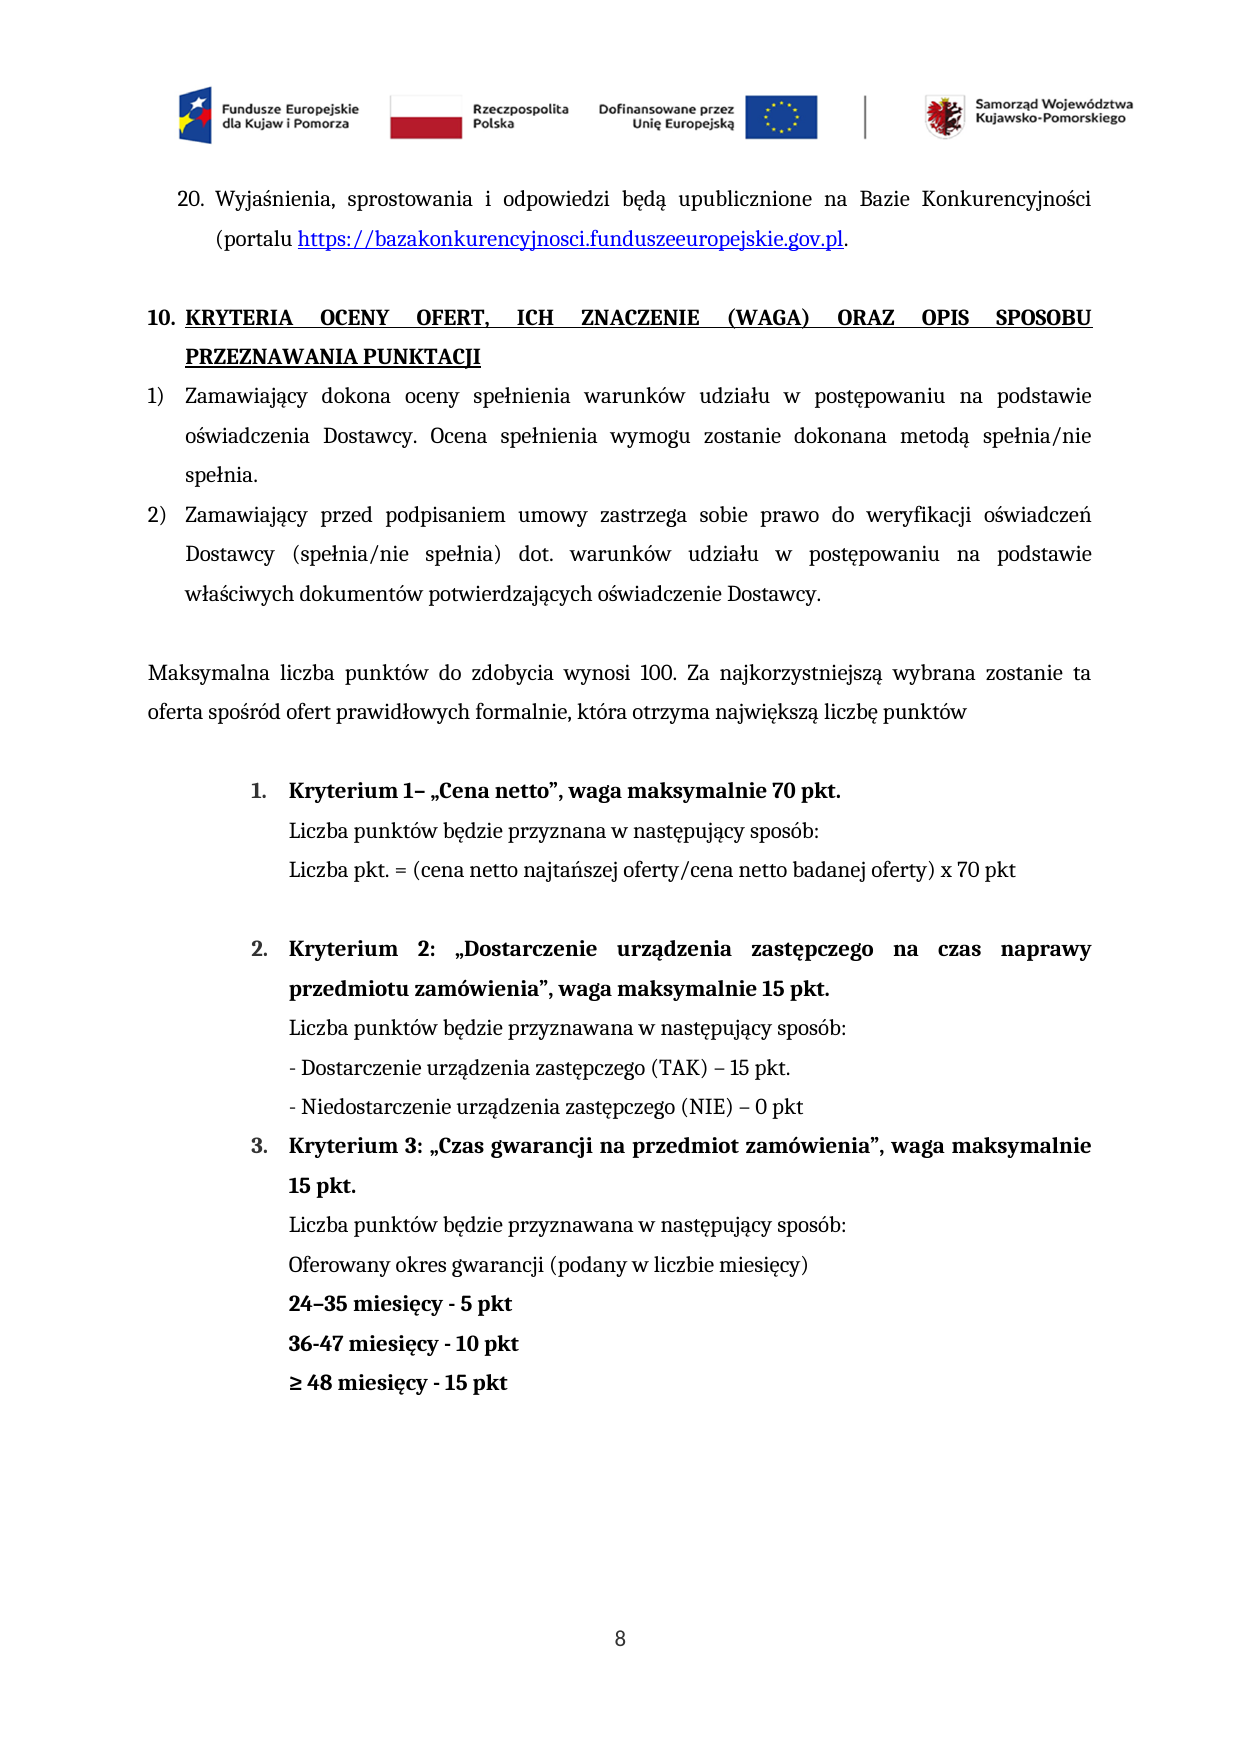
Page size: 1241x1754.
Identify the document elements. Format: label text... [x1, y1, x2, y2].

text Liczba punktów będzie przyznawana w następujący sposób: [288, 1015, 1093, 1041]
text Liczba punktów będzie przyznana w następujący sposób: [288, 817, 1093, 844]
text 24–35 miesięcy - 5 pkt [213, 1291, 1093, 1318]
list Zamawiający dokona oceny spełnienia warunków udziału w postępowaniu na podstawie oświadczenia Dostawcy. Ocena spełnienia wymogu zostanie dokonana metodą spełnia/nie spełnia. [148, 383, 1093, 488]
text Maksymalna liczba punktów do zdobycia wynosi 100. Za najkorzystniejszą wybrana zostanie ta oferta spośród ofert prawidłowych formalnie, która otrzyma największą liczbę punktów [148, 659, 1093, 725]
text Liczba pkt. = (cena netto najtańszej oferty/cena netto badanej oferty) x 70 pkt [288, 857, 1093, 883]
list Zamawiający przed podpisaniem umowy zastrzega sobie prawo do weryfikacji oświadczeń Dostawcy (spełnia/nie spełnia) dot. warunków udziału w postępowaniu na podstawie właściwych dokumentów potwierdzających oświadczenie Dostawcy. [148, 502, 1093, 607]
picture [147, 73, 1162, 158]
list Kryterium 2: „Dostarczenie urządzenia zastępczego na czas naprawy przedmiotu zamówienia”, waga maksymalnie 15 pkt. [251, 936, 1093, 1002]
list Wyjaśnienia, sprostowania i odpowiedzi będą upublicznione na Bazie Konkurencyjności (portalu https://bazakonkurencyjnosci.funduszeeuropejskie.gov.pl. [177, 186, 1093, 252]
text 36-47 miesięcy - 10 pkt [213, 1331, 1093, 1357]
list KRYTERIA OCENY OFERT, ICH ZNACZENIE (WAGA) ORAZ OPIS SPOSOBU PRZEZNAWANIA PUNKTACJI [148, 304, 1093, 370]
text - Niedostarczenie urządzenia zastępczego (NIE) – 0 pkt [288, 1094, 1093, 1120]
text Liczba punktów będzie przyznawana w następujący sposób: [288, 1212, 1093, 1239]
list Kryterium 3: „Czas gwarancji na przedmiot zamówienia”, waga maksymalnie 15 pkt. [251, 1133, 1093, 1199]
text - Dostarczenie urządzenia zastępczego (TAK) – 15 pkt. [288, 1054, 1093, 1081]
list Kryterium 1– „Cena netto”, waga maksymalnie 70 pkt. [251, 778, 1093, 804]
text ≥ 48 miesięcy - 15 pkt [223, 1370, 1093, 1397]
text Oferowany okres gwarancji (podany w liczbie miesięcy) [288, 1252, 1093, 1278]
